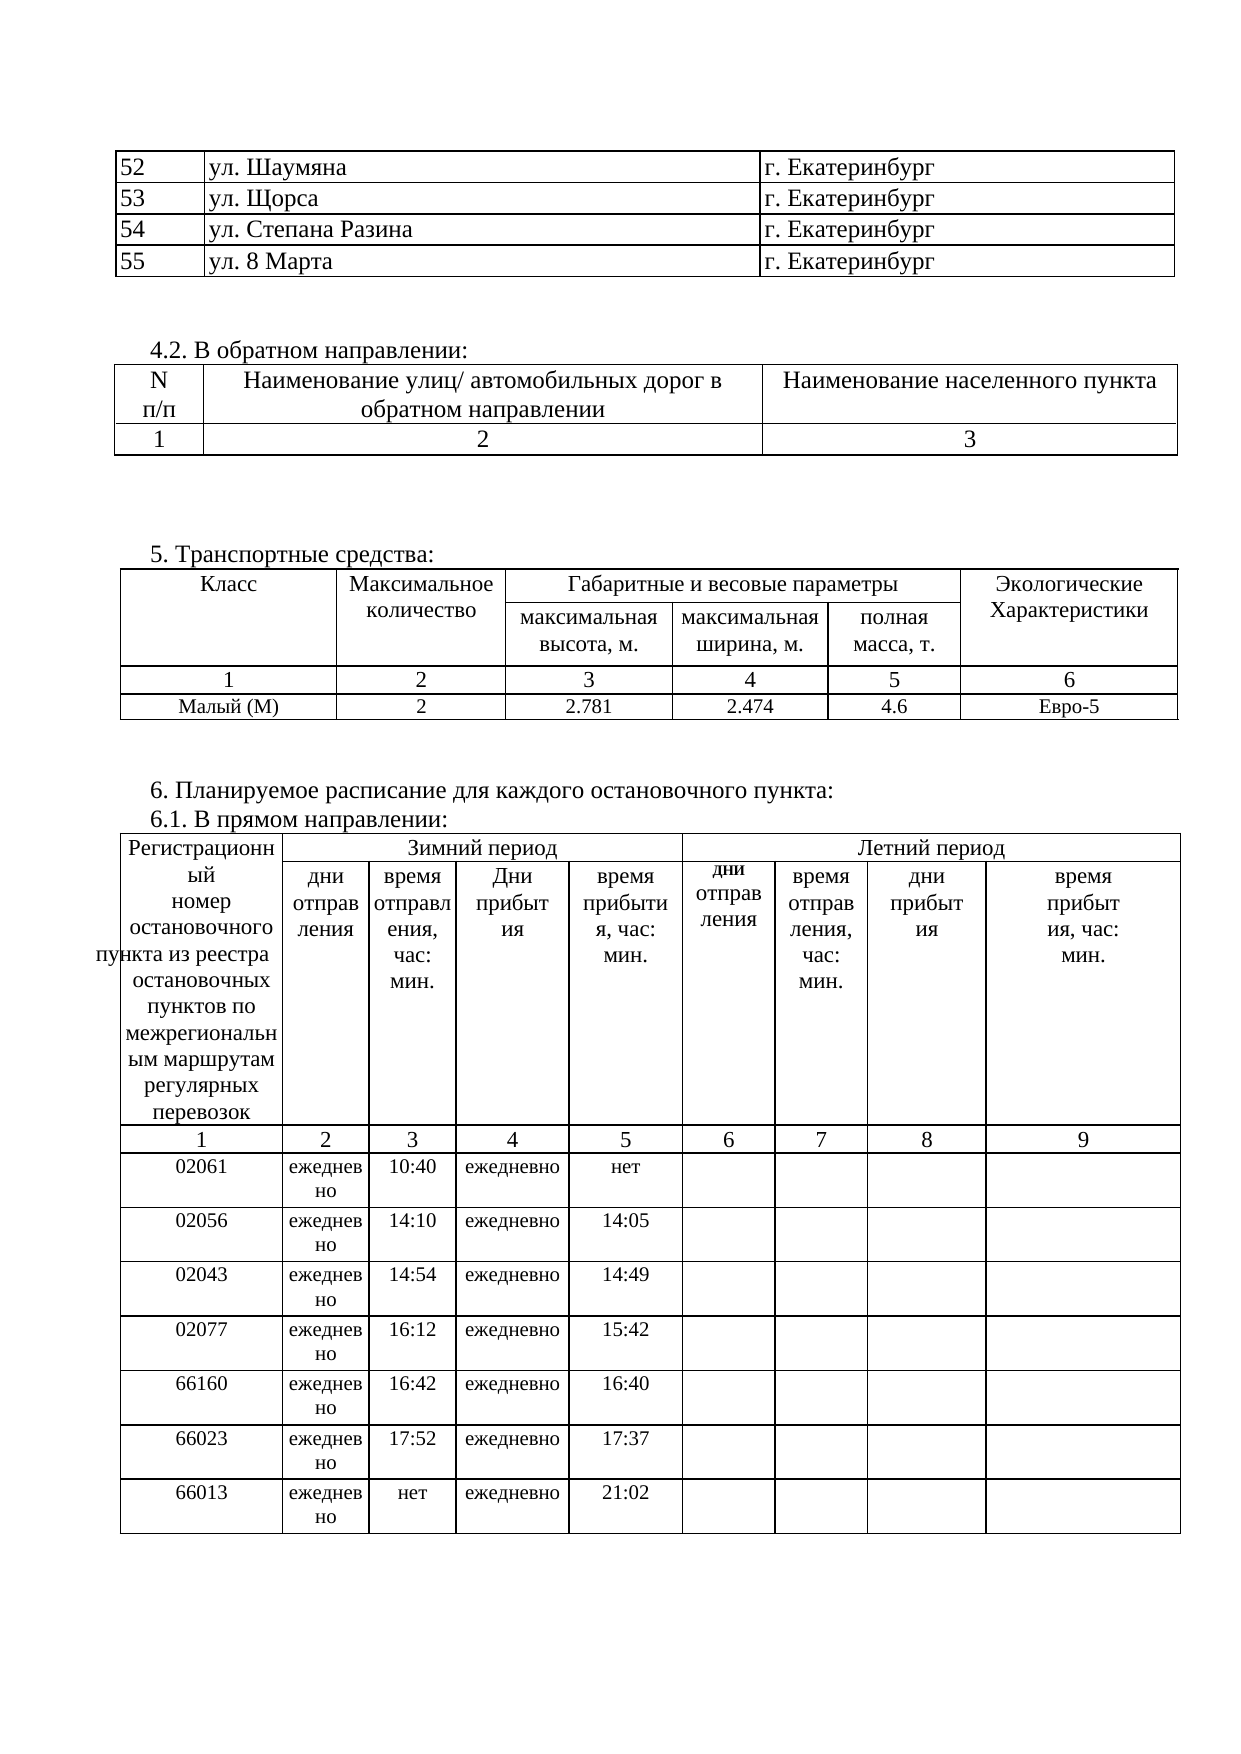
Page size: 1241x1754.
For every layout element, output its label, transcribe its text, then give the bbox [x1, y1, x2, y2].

table_cell 14:49 [570, 1262, 682, 1315]
table_cell [987, 1371, 1180, 1424]
table_cell 4 [673, 667, 827, 693]
table_cell нет [370, 1480, 455, 1533]
table_cell ежедневно [457, 1154, 568, 1206]
table_cell ежедневно [457, 1262, 568, 1315]
table_cell 4.6 [829, 695, 960, 718]
table_cell 8 [868, 1126, 985, 1152]
table_cell 66023 [121, 1426, 282, 1478]
table_cell [776, 1154, 867, 1206]
table_cell 55 [117, 246, 204, 276]
table_cell время прибыт ия, час: мин. [987, 862, 1180, 1124]
table_header Габаритные и весовые параметры [506, 570, 960, 602]
table_cell [868, 1371, 985, 1424]
table_cell г. Екатеринбург [761, 183, 1174, 213]
table_cell ежедневно [283, 1426, 368, 1478]
table_cell ежедневно [283, 1208, 368, 1261]
table_cell [987, 1317, 1180, 1369]
table_cell полная масса, т. [829, 603, 960, 665]
table_header Зимний период [283, 834, 682, 861]
table_cell 9 [987, 1126, 1180, 1152]
table_header Наименование улиц/ автомобильных дорог в обратном направлении [204, 365, 762, 423]
table_cell [868, 1426, 985, 1478]
table_cell ежедневно [457, 1480, 568, 1533]
table_cell [776, 1371, 867, 1424]
table_cell [987, 1208, 1180, 1261]
table_cell время прибыти я, час: мин. [570, 862, 682, 1124]
table_cell 3 [506, 667, 672, 693]
table_cell [776, 1208, 867, 1261]
table_cell ежедневно [283, 1371, 368, 1424]
table_cell 2.781 [506, 695, 672, 718]
table_header Регистрационный номер остановочного пункта из реестра остановочных пунктов по межрегиональным маршрутам регулярных перевозок [121, 834, 282, 1124]
table_cell ул. 8 Марта [205, 246, 759, 276]
table_cell 1 [121, 1126, 282, 1152]
table_cell [868, 1208, 985, 1261]
table_header Максимальное количество [337, 570, 505, 665]
table_header Класс [121, 570, 336, 665]
table_cell [776, 1262, 867, 1315]
table_cell ежедневно [283, 1262, 368, 1315]
table_cell 1 [115, 424, 203, 454]
table_cell максимальная высота, м. [506, 603, 672, 665]
table_cell 02043 [121, 1262, 282, 1315]
table_cell ежедневно [457, 1208, 568, 1261]
table_header Наименование населенного пункта [763, 365, 1177, 423]
table_cell Евро-5 [961, 695, 1177, 718]
table_cell 52 [117, 152, 204, 181]
table_cell [868, 1317, 985, 1369]
table_cell [776, 1426, 867, 1478]
table_cell ул. Степана Разина [205, 215, 759, 244]
text 5. Транспортные средства: [150, 539, 1090, 568]
table_cell [683, 1480, 774, 1533]
table_cell максимальная ширина, м. [673, 603, 827, 665]
table_header Летний период [683, 834, 1180, 861]
table_cell 16:42 [370, 1371, 455, 1424]
table_cell [987, 1426, 1180, 1478]
table_cell [868, 1262, 985, 1315]
table_cell 54 [117, 215, 204, 244]
table_cell г. Екатеринбург [761, 246, 1174, 276]
table_cell 66013 [121, 1480, 282, 1533]
table_cell [987, 1480, 1180, 1533]
table_cell ежедневно [283, 1480, 368, 1533]
table_cell 10:40 [370, 1154, 455, 1206]
table_cell нет [570, 1154, 682, 1206]
text 4.2. В обратном направлении: [150, 335, 1090, 364]
table_cell ежедневно [457, 1371, 568, 1424]
table_cell [683, 1317, 774, 1369]
table_cell 2 [283, 1126, 368, 1152]
table_cell 6 [683, 1126, 774, 1152]
text 6.1. В прямом направлении: [150, 804, 1090, 833]
table_cell 6 [961, 667, 1177, 693]
table_cell 17:37 [570, 1426, 682, 1478]
table_cell Дни прибыт ия [457, 862, 568, 1124]
text 6. Планируемое расписание для каждого остановочного пункта: [150, 775, 1090, 804]
table_cell 16:40 [570, 1371, 682, 1424]
table_cell 2 [204, 424, 762, 454]
table_cell дни прибыт ия [868, 862, 985, 1124]
table_cell 1 [121, 667, 336, 693]
table_cell 2.474 [673, 695, 827, 718]
table_cell 53 [117, 183, 204, 213]
table_cell 14:05 [570, 1208, 682, 1261]
table_header N п/п [115, 365, 203, 423]
table_cell [683, 1154, 774, 1206]
table_cell 21:02 [570, 1480, 682, 1533]
table_cell ул. Шаумяна [205, 152, 759, 181]
table_cell г. Екатеринбург [761, 215, 1174, 244]
table_cell 16:12 [370, 1317, 455, 1369]
table_cell 66160 [121, 1371, 282, 1424]
table_cell [987, 1154, 1180, 1206]
table_cell время отправ ления, час: мин. [776, 862, 867, 1124]
table_header Экологические Характеристики [961, 570, 1177, 665]
table_cell ежедневно [283, 1317, 368, 1369]
table_cell [868, 1154, 985, 1206]
table_cell [987, 1262, 1180, 1315]
table_cell 2 [337, 667, 505, 693]
table_cell [776, 1317, 867, 1369]
table_cell 02077 [121, 1317, 282, 1369]
table_cell [683, 1371, 774, 1424]
table_cell [868, 1480, 985, 1533]
table_cell ежедневно [457, 1426, 568, 1478]
table_cell дни отправ ления [283, 862, 368, 1124]
table_cell ежедневно [457, 1317, 568, 1369]
table_cell ежедневно [283, 1154, 368, 1206]
table_cell [683, 1208, 774, 1261]
table_cell 02056 [121, 1208, 282, 1261]
table_cell [776, 1480, 867, 1533]
table_cell Малый (М) [121, 695, 336, 718]
table_cell 14:54 [370, 1262, 455, 1315]
table_cell 02061 [121, 1154, 282, 1206]
table_cell 3 [370, 1126, 455, 1152]
table_cell 15:42 [570, 1317, 682, 1369]
table_cell 5 [570, 1126, 682, 1152]
table_cell 4 [457, 1126, 568, 1152]
table_cell г. Екатеринбург [761, 152, 1174, 181]
table_cell 5 [829, 667, 960, 693]
table_cell [683, 1262, 774, 1315]
table_cell 3 [763, 423, 1177, 454]
table_cell [683, 1426, 774, 1478]
table_cell 14:10 [370, 1208, 455, 1261]
table_cell 7 [776, 1126, 867, 1152]
table_cell время отправл ения, час: мин. [370, 862, 455, 1124]
table_cell ДНИ отправ ления [683, 862, 774, 1124]
table_cell 2 [337, 695, 505, 718]
table_cell 17:52 [370, 1426, 455, 1478]
table_cell ул. Щорса [205, 183, 759, 213]
